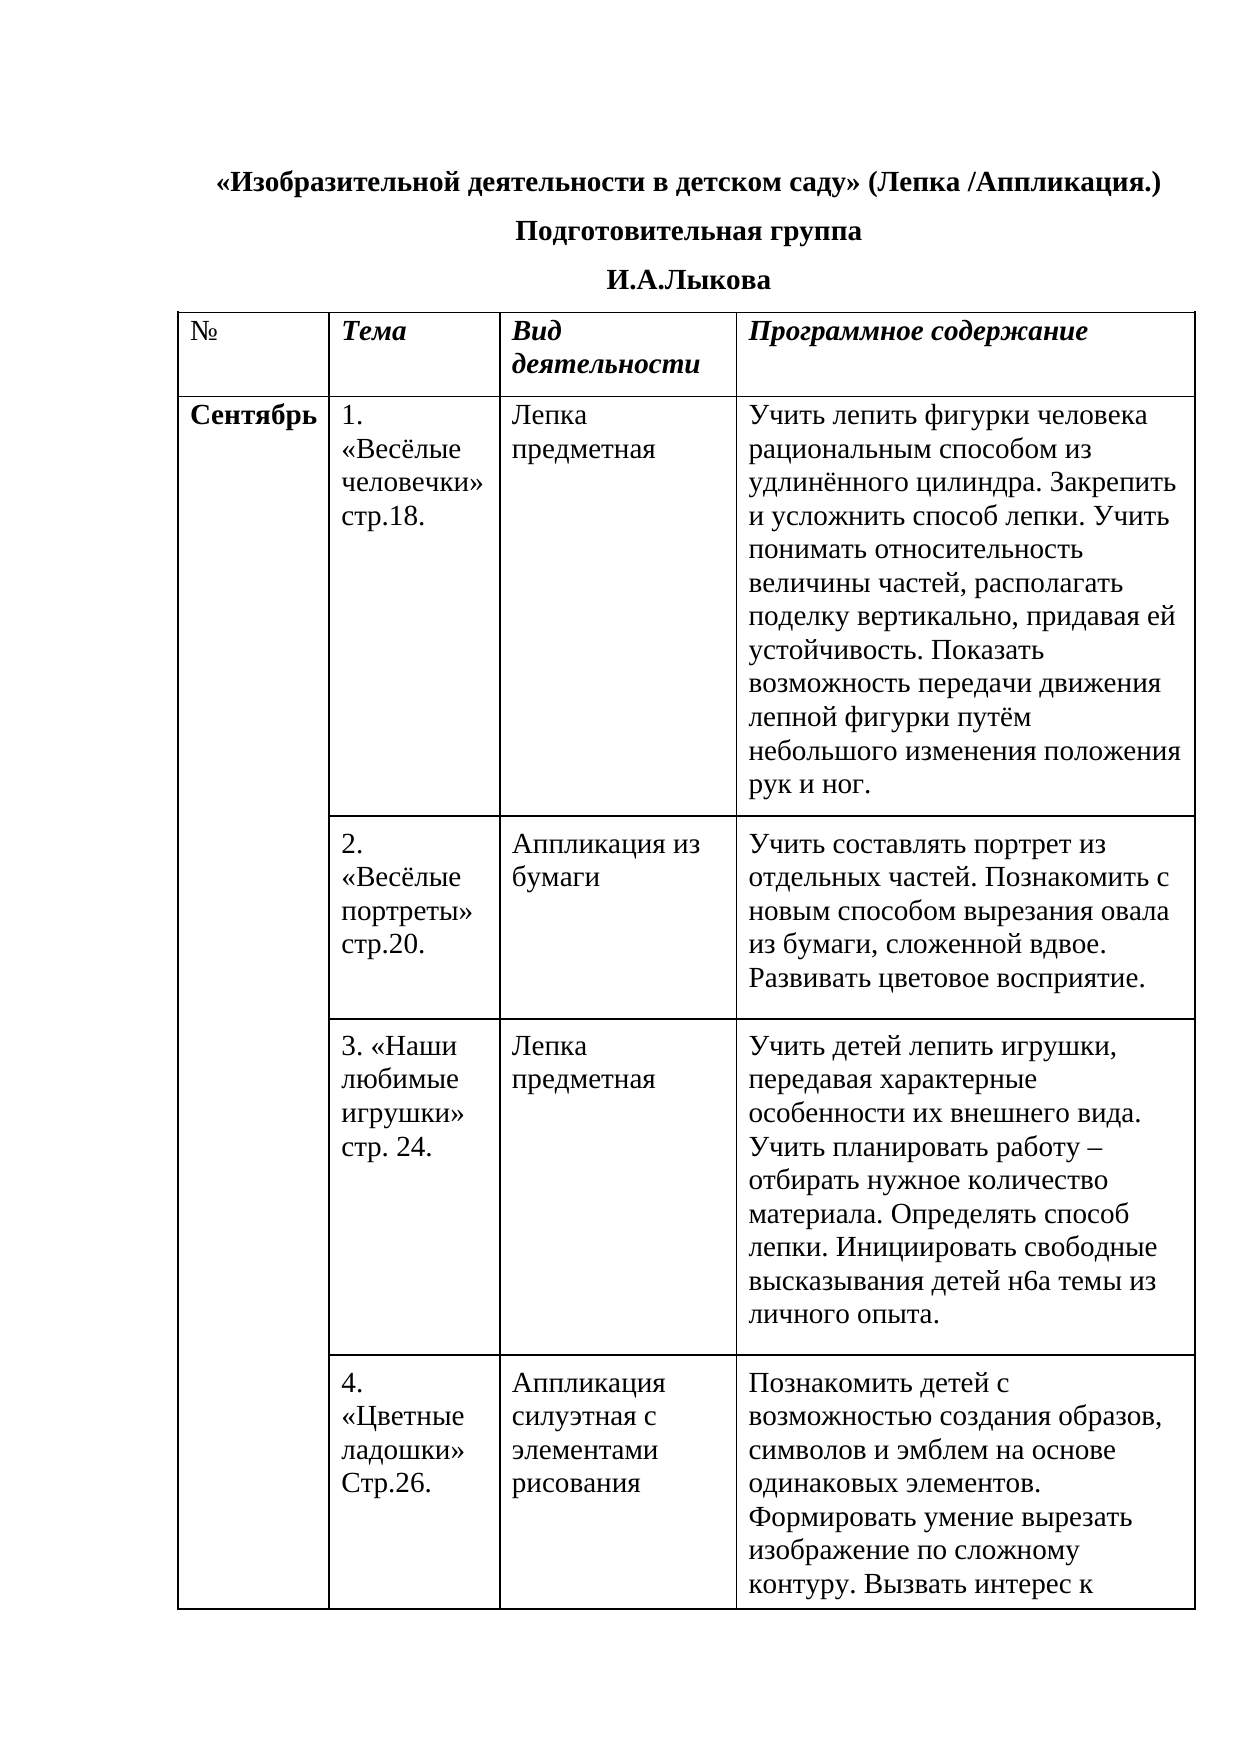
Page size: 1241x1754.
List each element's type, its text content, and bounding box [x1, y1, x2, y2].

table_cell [501, 1356, 736, 1608]
text И.А.Лыкова [177, 262, 1200, 296]
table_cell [737, 1356, 1194, 1608]
table_header Вид деятельности [501, 313, 736, 396]
text Подготовительная группа [177, 213, 1200, 247]
table_cell Учить лепить фигурки человека рациональным способом из удлинённого цилиндра. Закрепить и усложнить способ лепки. Учить понимать относительность величины частей, располагать поделку вертикально, придавая ей устойчивость. Показать возможность передачи движения лепной фигурки путём небольшого изменения положения рук и ног. [737, 397, 1194, 815]
table_cell 3. «Наши любимые игрушки» стр. 24. [330, 1020, 499, 1354]
table_cell Аппликация из бумаги [501, 817, 736, 1018]
table_cell Сентябрь [179, 397, 328, 1608]
text «Изобразительной деятельности в детском саду» (Лепка /Аппликация.) [177, 164, 1200, 197]
table_cell 1. «Весёлые человечки» стр.18. [330, 397, 499, 815]
table_cell Учить составлять портрет из отдельных частей. Познакомить с новым способом вырезания овала из бумаги, сложенной вдвое. Развивать цветовое восприятие. [737, 817, 1194, 1018]
table_cell Лепка предметная [501, 1020, 736, 1354]
table_header № [179, 313, 328, 396]
table_cell Учить детей лепить игрушки, передавая характерные особенности их внешнего вида. Учить планировать работу – отбирать нужное количество материала. Определять способ лепки. Инициировать свободные высказывания детей н6а темы из личного опыта. [737, 1020, 1194, 1354]
table_cell 2. «Весёлые портреты» стр.20. [330, 817, 499, 1018]
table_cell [330, 1356, 499, 1608]
table_header Программное содержание [737, 313, 1194, 396]
table_header Тема [330, 313, 499, 396]
table_cell Лепка предметная [501, 397, 736, 815]
